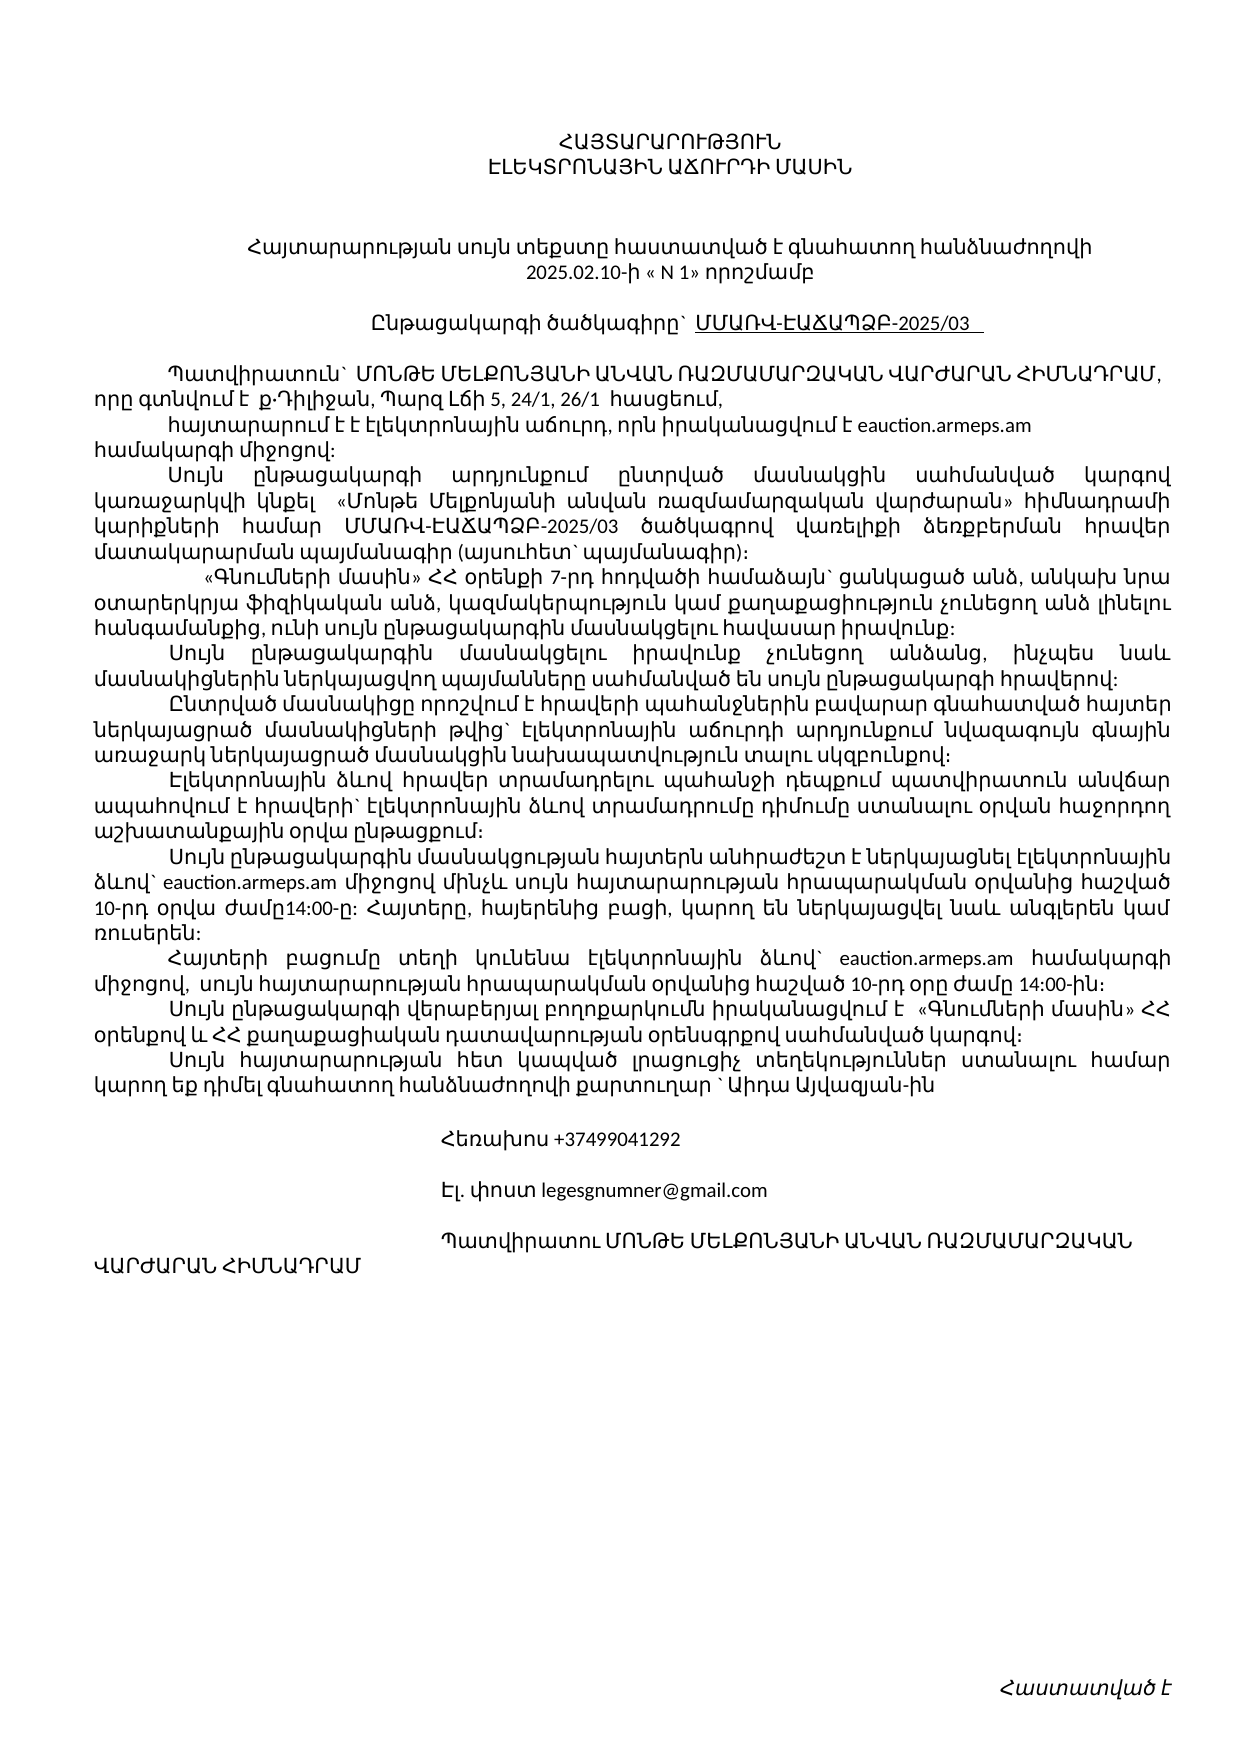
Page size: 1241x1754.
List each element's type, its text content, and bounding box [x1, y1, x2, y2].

text Պատվիրատուն` ՄՈՆԹԵ ՄԵԼՔՈՆՅԱՆԻ ԱՆՎԱՆ ՌԱԶՄԱՄԱՐԶԱԿԱՆ ՎԱՐԺԱՐԱՆ ՀԻՄՆԱԴՐԱՄ, որը գտնվում է ք·Դիլիջան, Պարզ Լճի 5, 24/1, 26/1 հասցեում, [94, 361, 1171, 412]
text Էլեկտրոնային ձևով հրավեր տրամադրելու պահանջի դեպքում պատվիրատուն անվճար ապահովում է հրավերի` էլեկտրոնային ձևով տրամադրումը դիմումը ստանալու օրվան հաջորդող աշխատանքային օրվա ընթացքում։ [94, 768, 1171, 844]
text ՀԱՅՏԱՐԱՐՈՒԹՅՈՒՆ [94, 129, 1171, 154]
text Էլ. փոստ legesgnumner@gmail.com [94, 1177, 1171, 1203]
text Հայտարարության սույն տեքստը հաստատված է գնահատող հանձնաժողովի [94, 234, 1171, 259]
text Հայտերի բացումը տեղի կունենա էլեկտրոնային ձևով` eauction.armeps.am համակարգի միջոցով, սույն հայտարարության հրապարակման օրվանից հաշված 10-րդ օրը ժամը 14:00-ին։ [94, 946, 1171, 996]
text «Գնումների մասին» ՀՀ օրենքի 7-րդ հոդվածի համաձայն` ցանկացած անձ, անկախ նրա օտարերկրյա ֆիզիկական անձ, կազմակերպություն կամ քաղաքացիություն չունեցող անձ լինելու հանգամանքից, ունի սույն ընթացակարգին մասնակցելու հավասար իրավունք: [94, 564, 1171, 641]
text 2025.02.10 -ի « N 1» որոշմամբ [94, 259, 1171, 285]
text Ընտրված մասնակիցը որոշվում է հրավերի պահանջներին բավարար գնահատված հայտեր ներկայացրած մասնակիցների թվից` էլեկտրոնային աճուրդի արդյունքում նվազագույն գնային առաջարկ ներկայացրած մասնակցին նախապատվություն տալու սկզբունքով։ [94, 691, 1171, 768]
text Ընթացակարգի ծածկագիրը` ՄՄԱՌՎ-ԷԱՃԱՊՁԲ-2025/03 [94, 310, 1171, 336]
text Հեռախոս +37499041292 [94, 1126, 1171, 1152]
text հայտարարում է է էլեկտրոնային աճուրդ, որն իրականացվում է eauction.armeps.am համակարգի միջոցով: [94, 412, 1171, 463]
text Սույն ընթացակարգին մասնակցության հայտերն անհրաժեշտ է ներկայացնել էլեկտրոնային ձևով` eauction.armeps.am միջոցով մինչև սույն հայտարարության հրապարակման օրվանից հաշված 10-րդ օրվա ժամը14:00-ը: Հայտերը, հայերենից բացի, կարող են ներկայացվել նաև անգլերեն կամ ռուսերեն: [94, 844, 1171, 946]
text Հաստատված է [94, 1675, 1171, 1701]
text Սույն ընթացակարգին մասնակցելու իրավունք չունեցող անձանց, ինչպես նաև մասնակիցներին ներկայացվող պայմանները սահմանված են սույն ընթացակարգի հրավերով: [94, 641, 1171, 691]
text Սույն հայտարարության հետ կապված լրացուցիչ տեղեկություններ ստանալու համար կարող եք դիմել գնահատող հանձնաժողովի քարտուղար ` Աիդա Այվազյան-ին [94, 1047, 1171, 1098]
text Սույն ընթացակարգի արդյունքում ընտրված մասնակցին սահմանված կարգով կառաջարկվի կնքել «Մոնթե Մելքոնյանի անվան ռազմամարզական վարժարան» հիմնադրամի կարիքների համար ՄՄԱՌՎ-ԷԱՃԱՊՁԲ-2025/03 ծածկագրով վառելիքի ձեռքբերման հրավեր մատակարարման պայմանագիր (այսուհետ` պայմանագիր)։ [94, 463, 1171, 564]
text Սույն ընթացակարգի վերաբերյալ բողոքարկումն իրականացվում է «Գնումների մասին» ՀՀ օրենքով և ՀՀ քաղաքացիական դատավարության օրենսգրքով սահմանված կարգով։ [94, 996, 1171, 1047]
text Պատվիրատու ՄՈՆԹԵ ՄԵԼՔՈՆՅԱՆԻ ԱՆՎԱՆ ՌԱԶՄԱՄԱՐԶԱԿԱՆ ՎԱՐԺԱՐԱՆ ՀԻՄՆԱԴՐԱՄ [94, 1228, 1171, 1279]
text ԷԼԵԿՏՐՈՆԱՅԻՆ ԱՃՈՒՐԴԻ ՄԱՍԻՆ [94, 154, 1171, 180]
